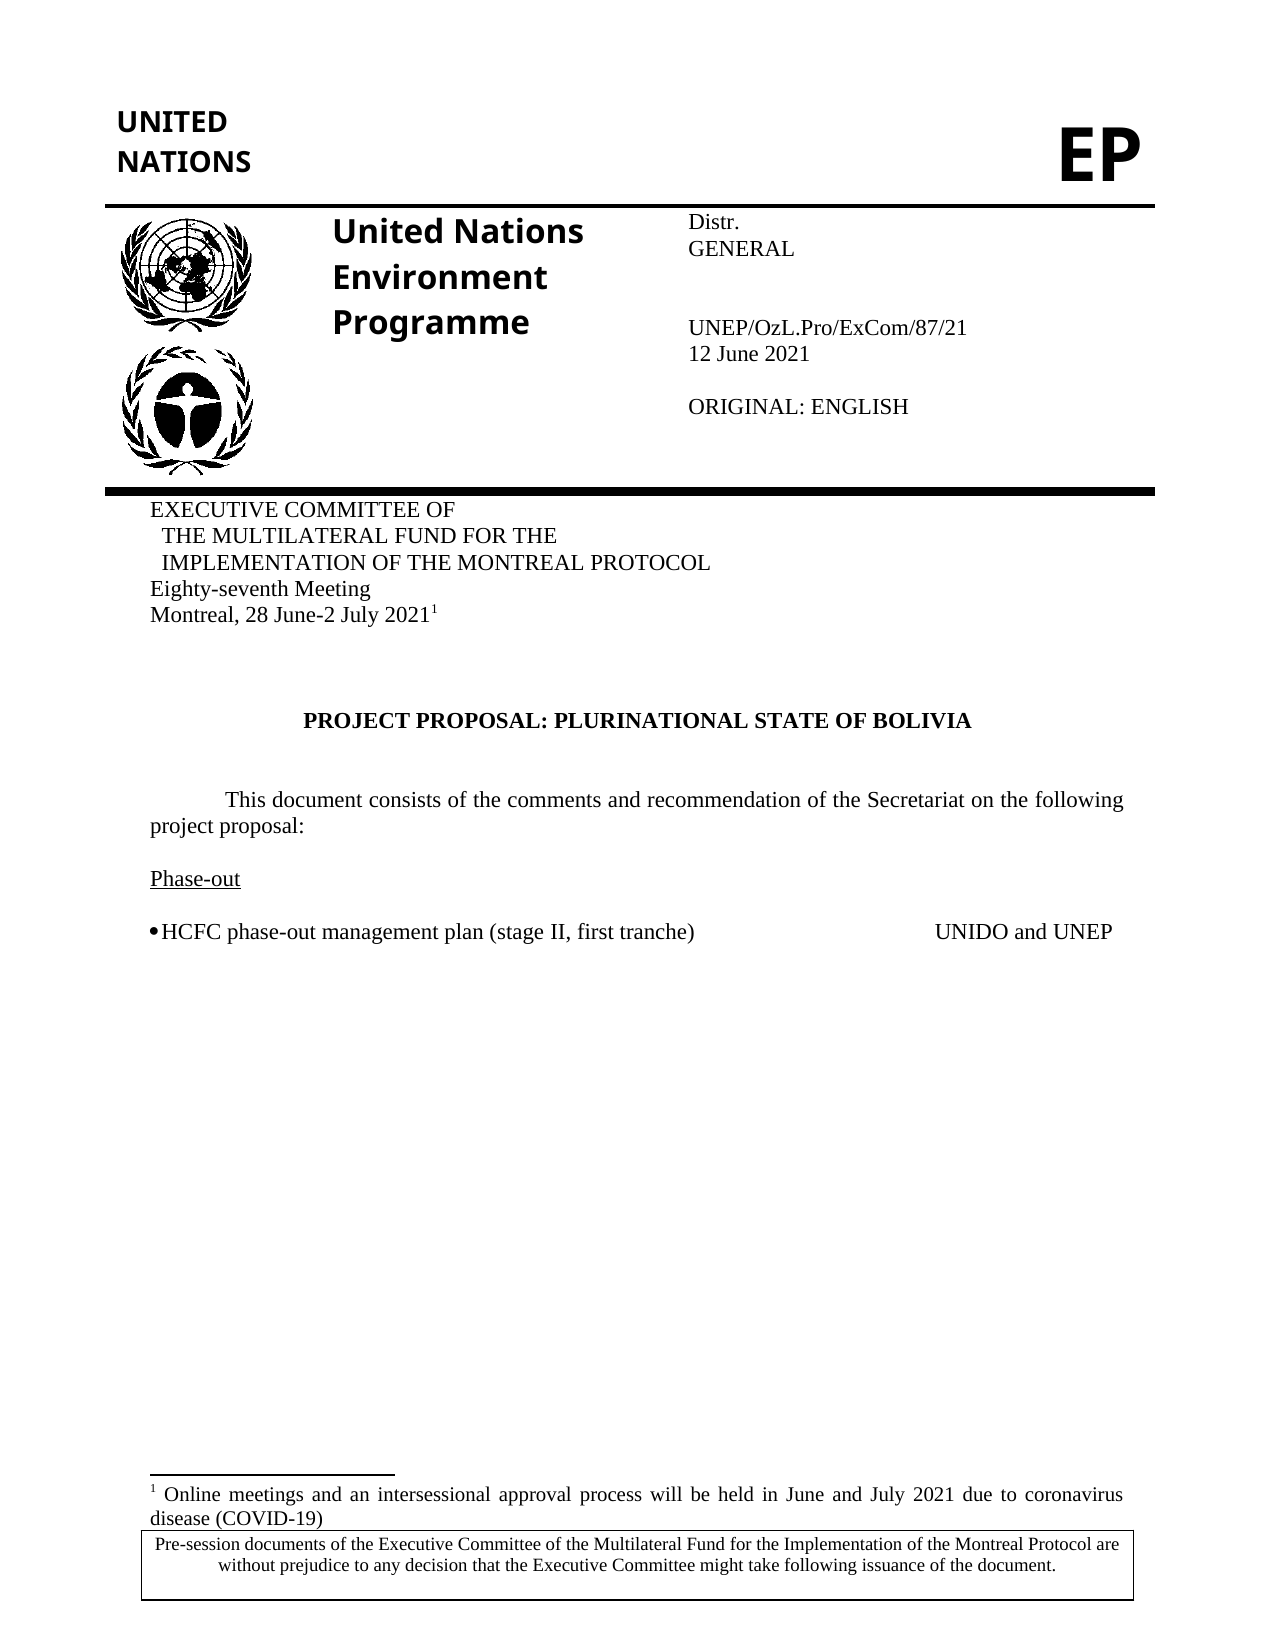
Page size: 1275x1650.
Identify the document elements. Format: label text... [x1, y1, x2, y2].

table_cell United Nations Environment Programme [321, 208, 677, 487]
table_cell [105, 208, 321, 487]
table_header UNIDO and UNEP [873, 918, 1124, 944]
text This document consists of the comments and recommendation of the Secretariat on the following project proposal: [150, 786, 1125, 839]
picture [116, 214, 252, 334]
table_header UNITED NATIONS [105, 101, 677, 203]
text Montreal, 28 June-2 July 2021 [150, 601, 1125, 628]
table_cell Distr. GENERAL UNEP/OzL.Pro/ExCom/87/21 12 June 2021 ORIGINAL: ENGLISH [677, 208, 1155, 487]
picture [117, 340, 256, 480]
table_header HCFC phase-out management plan (stage II, first tranche) [150, 918, 873, 944]
text EXECUTIVE COMMITTEE OF THE MULTILATERAL FUND FOR THE IMPLEMENTATION OF THE MONTREAL PROTOCOL Eighty-seventh Meeting [150, 496, 1125, 601]
text Phase-out [150, 865, 1125, 891]
text PROJECT PROPOSAL: PLURINATIONAL STATE OF BOLIVIA [150, 707, 1125, 733]
table_header EP [677, 101, 1155, 203]
